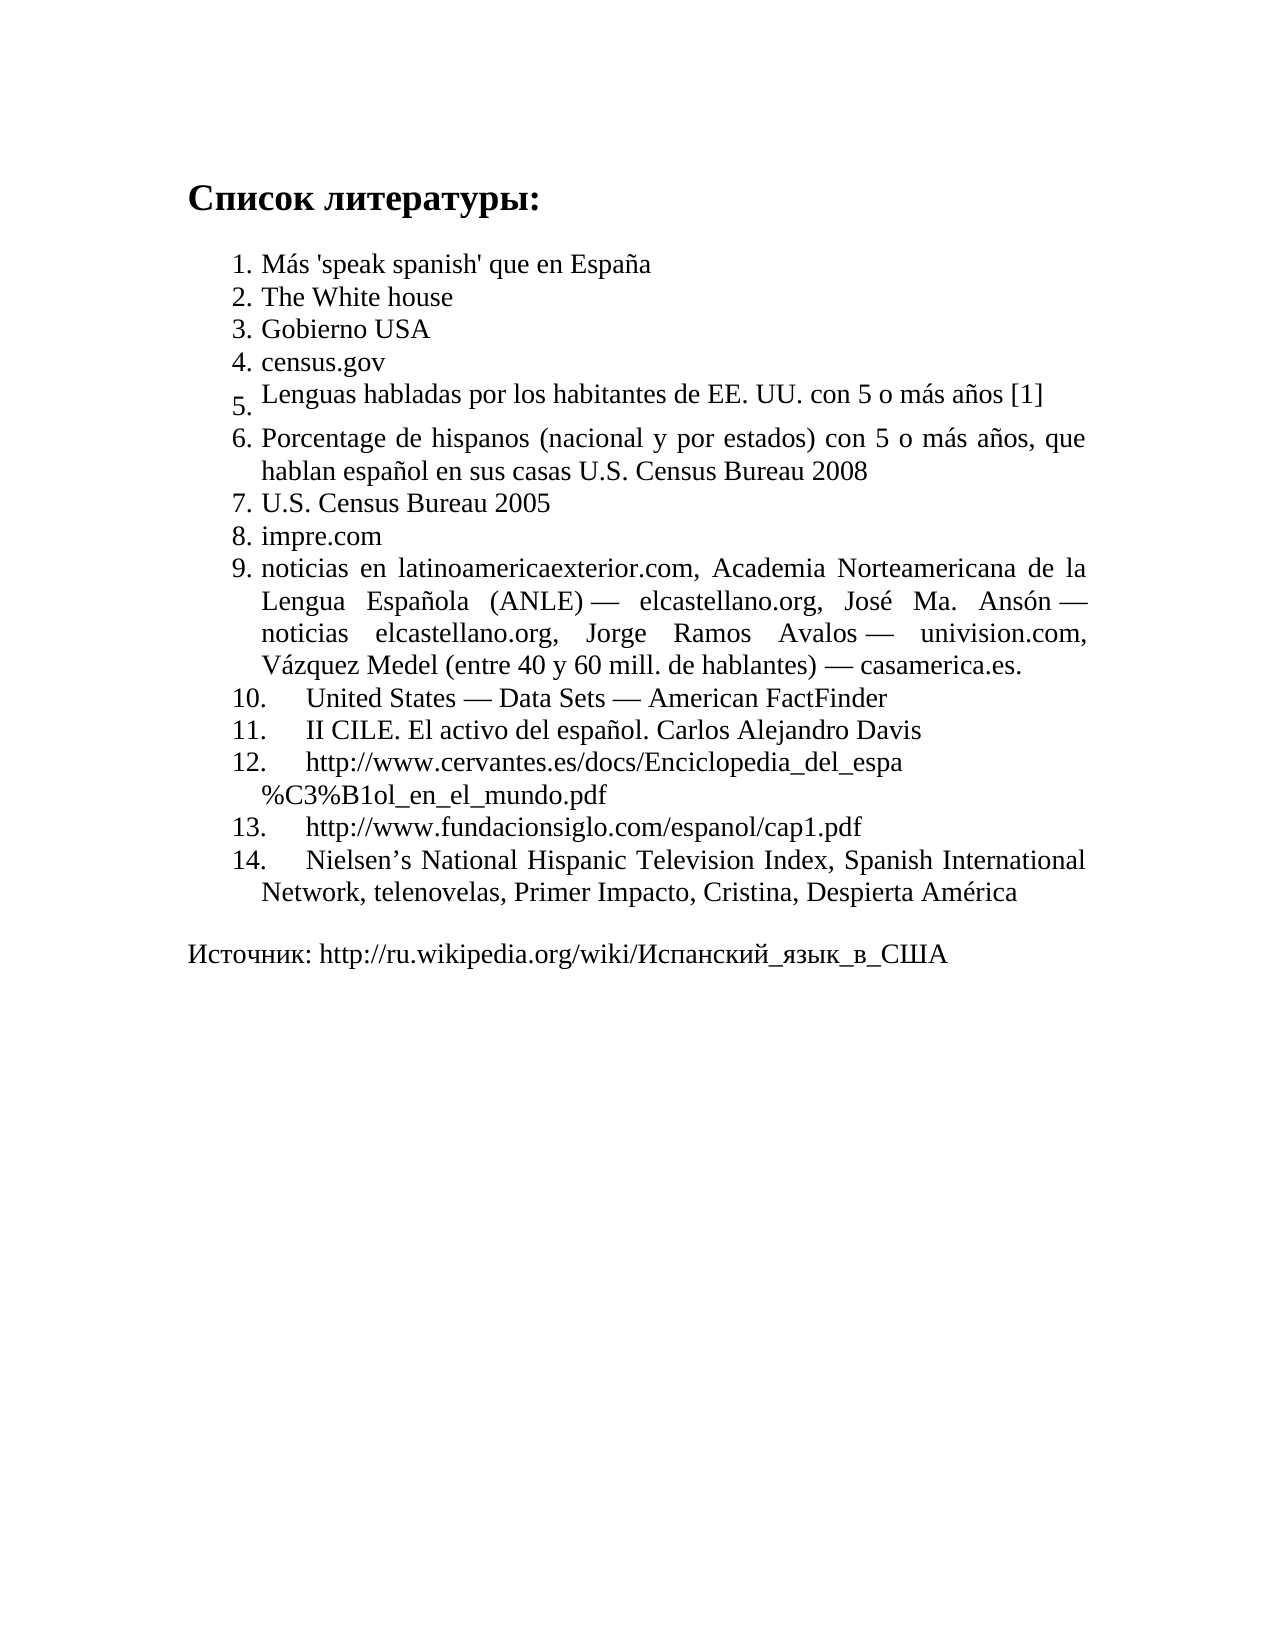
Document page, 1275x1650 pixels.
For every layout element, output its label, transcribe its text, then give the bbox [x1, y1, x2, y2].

list U.S. Census Bureau 2005 [232, 486, 1087, 519]
list http://www.fundacionsiglo.com/espanol/cap1.pdf [232, 810, 1087, 843]
list II CILE. El activo del español. Carlos Alejandro Davis [232, 713, 1087, 746]
list http://www.cervantes.es/docs/Enciclopedia_del_espa%C3%B1ol_en_el_mundo.pdf [232, 746, 1087, 810]
list Gobierno USA [232, 312, 1087, 345]
list impre.com [232, 519, 1087, 551]
list The White house [232, 280, 1087, 312]
list Más 'speak spanish' que en España [232, 248, 1087, 280]
list noticias en latinoamericaexterior.com, Academia Norteamericana de la Lengua Española (ANLE) — elcastellano.org, José Ma. Ansón — noticias elcastellano.org, Jorge Ramos Avalos — univision.com, Vázquez Medel (entre 40 y 60 mill. de hablantes) — casamerica.es. [232, 551, 1087, 681]
list United States — Data Sets — American FactFinder [232, 681, 1087, 713]
list Porcentage de hispanos (nacional y por estados) con 5 o más años, que hablan español en sus casas U.S. Census Bureau 2008 [232, 422, 1087, 486]
list Список литературы: [187, 175, 1087, 218]
list Lenguas habladas por los habitantes de EE. UU. con 5 o más años [1] [232, 377, 1087, 422]
text Источник: http://ru.wikipedia.org/wiki/Испанский_язык_в_США [187, 937, 1087, 969]
list Nielsen’s National Hispanic Television Index, Spanish International Network, telenovelas, Primer Impacto, Cristina, Despierta América [232, 843, 1087, 907]
list census.gov [232, 345, 1087, 377]
